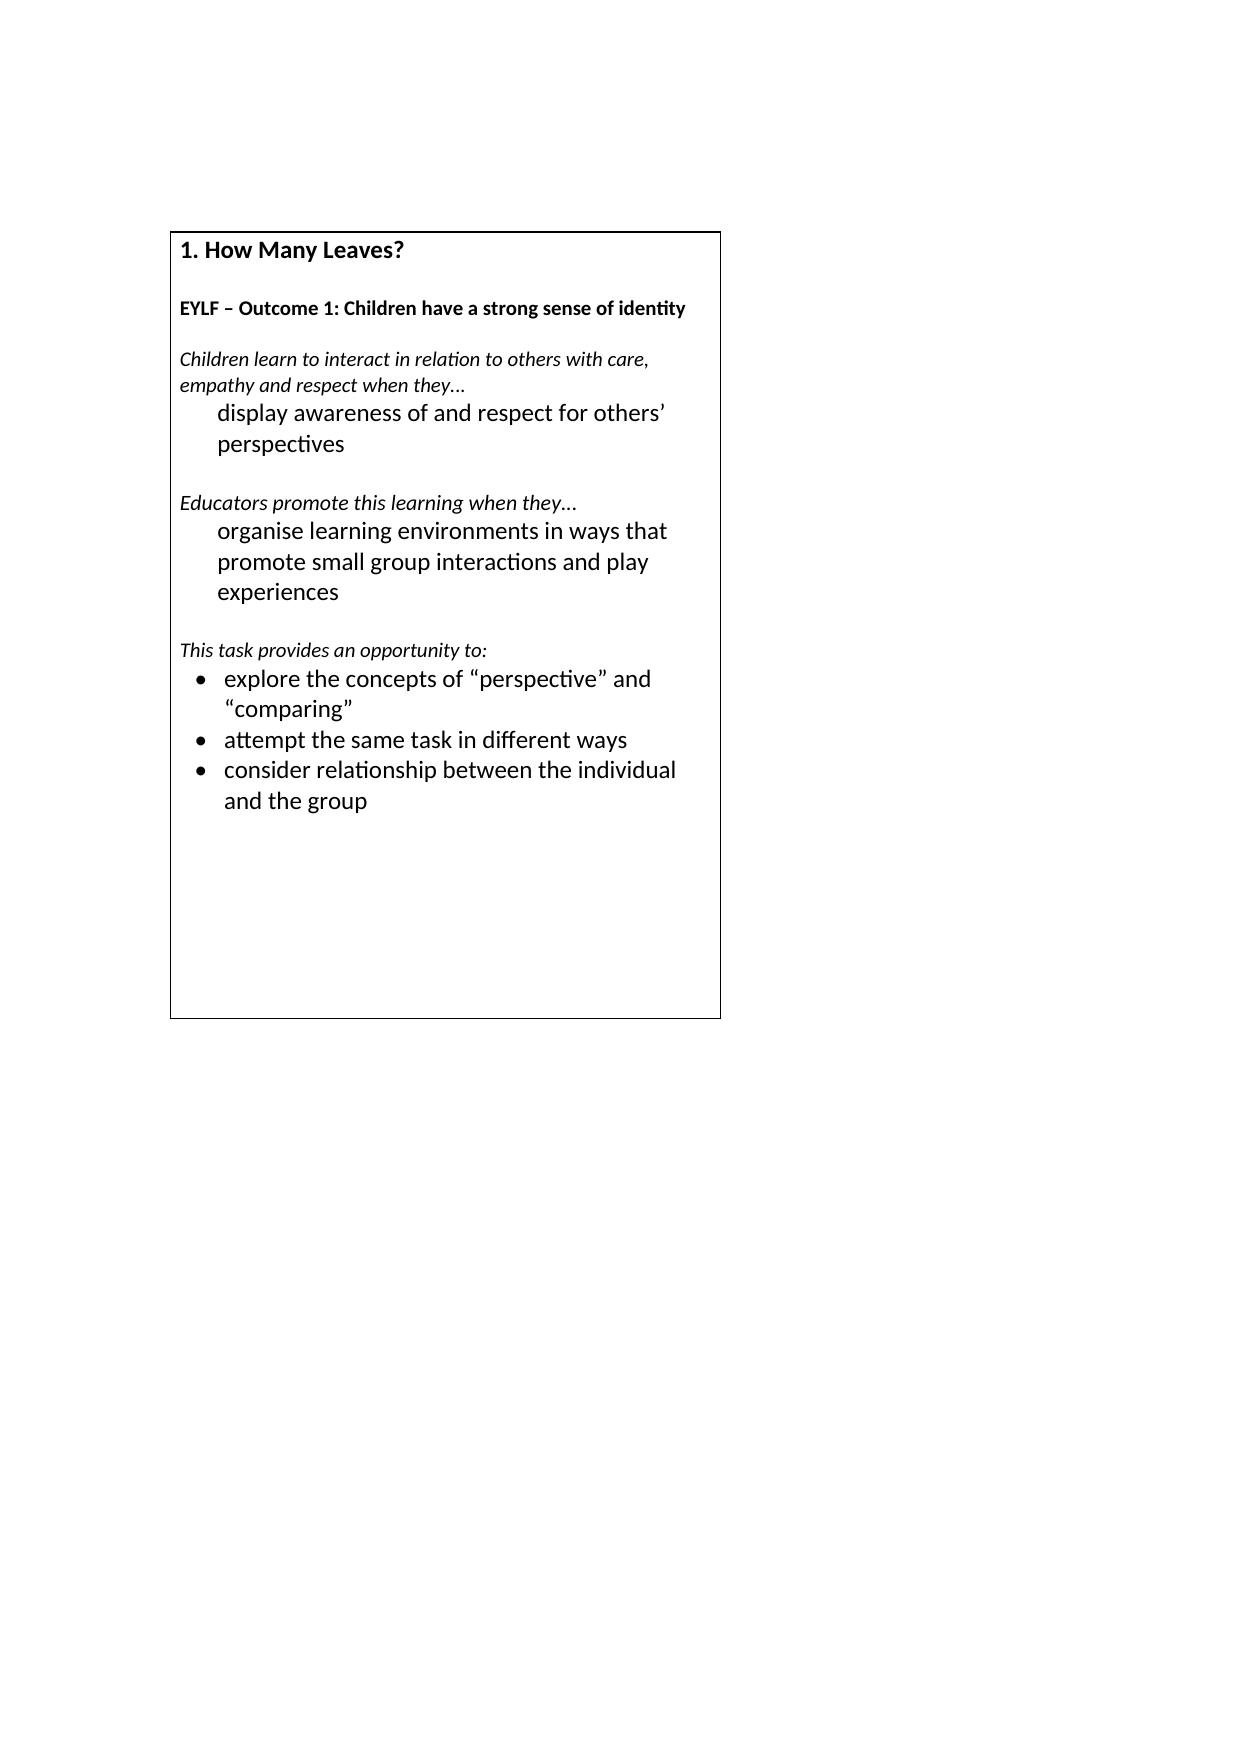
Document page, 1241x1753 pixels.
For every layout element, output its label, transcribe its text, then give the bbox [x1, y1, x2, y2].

list explore the concepts of “perspective” and “comparing” [194, 663, 712, 724]
list attempt the same task in different ways [194, 724, 712, 754]
text EYLF – Outcome 1: Children have a strong sense of identity [179, 296, 712, 321]
list consider relationship between the individual and the group [194, 754, 712, 816]
text Children learn to interact in relation to others with care, empathy and respect when they... [179, 346, 712, 397]
text 1. How Many Leaves? [179, 234, 712, 265]
text Educators promote this learning when they... [179, 489, 712, 516]
text display awareness of and respect for others’ perspectives [217, 397, 712, 458]
text organise learning environments in ways that promote small group interactions and play experiences [217, 516, 712, 607]
text This task provides an opportunity to: [179, 638, 712, 663]
